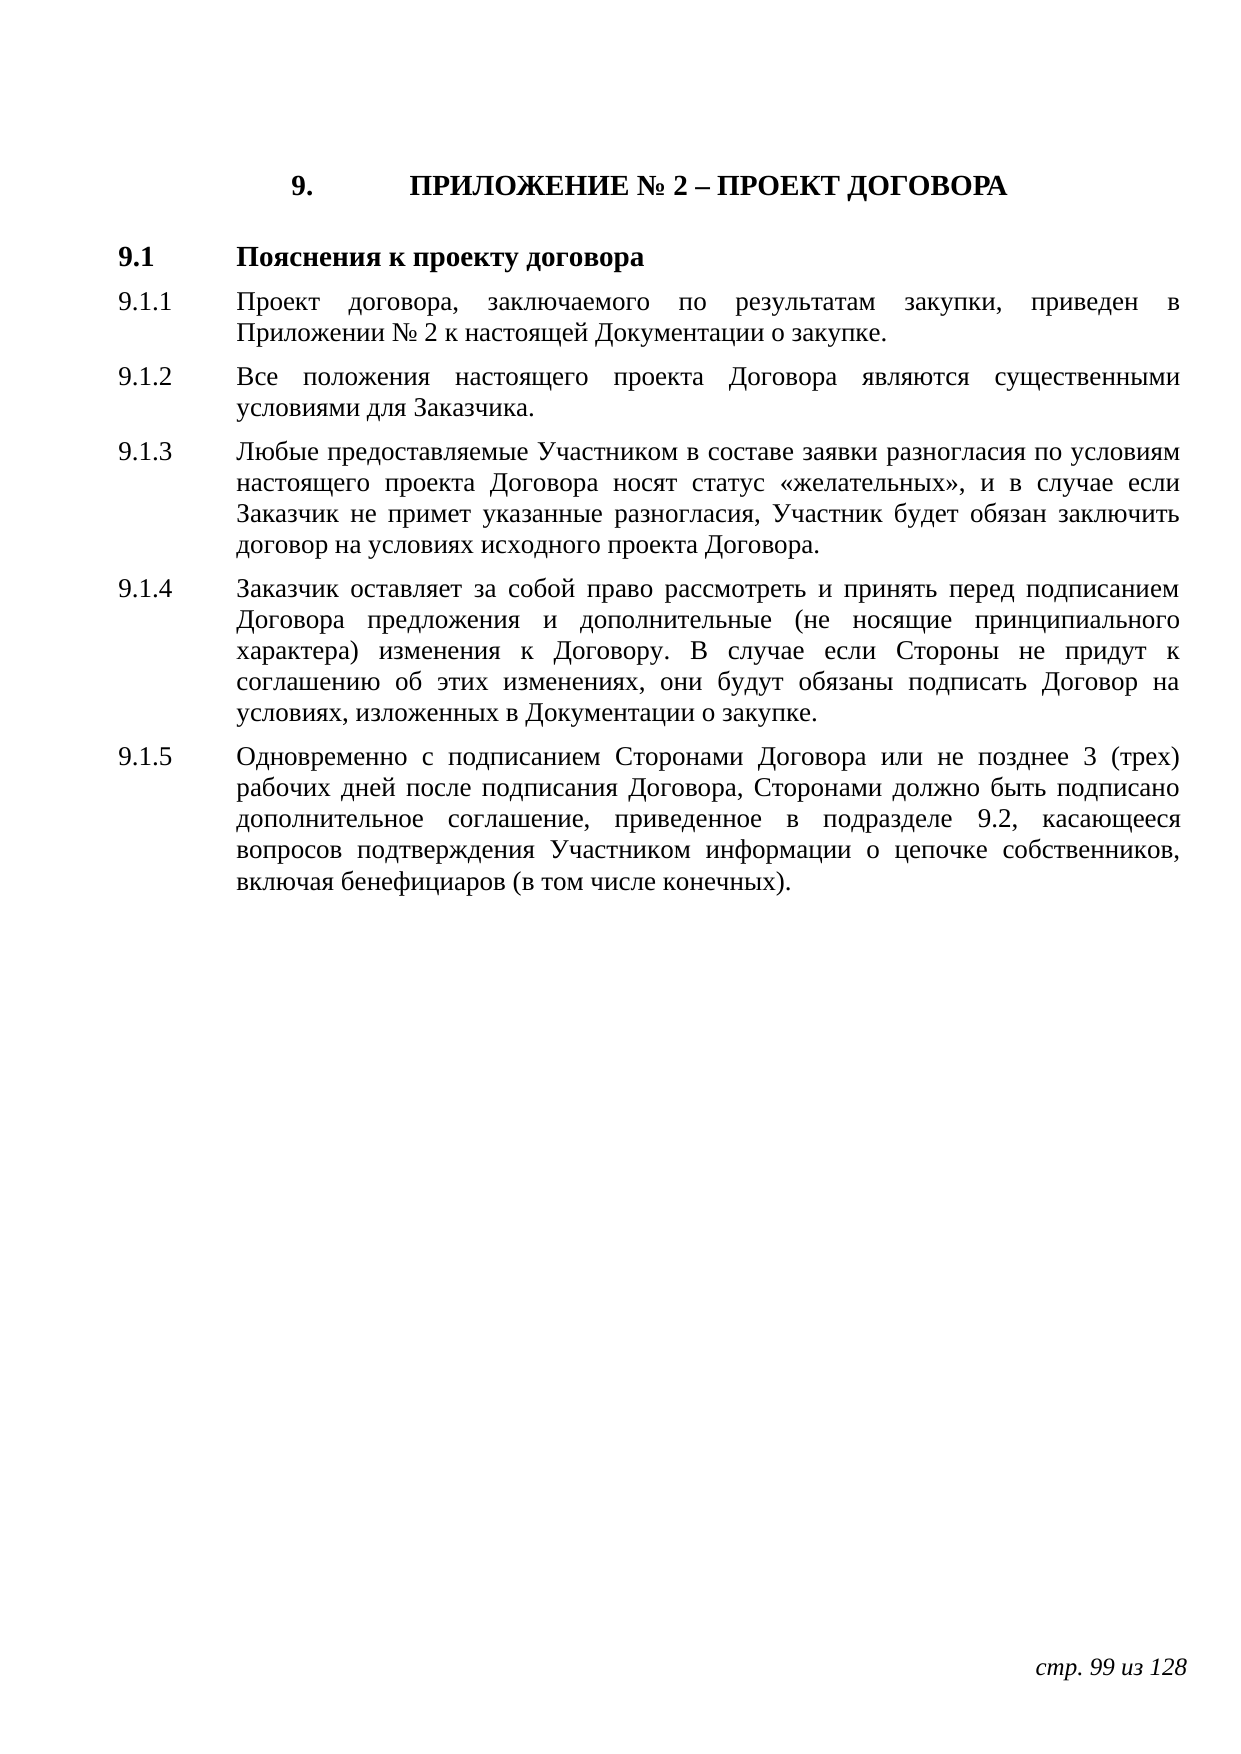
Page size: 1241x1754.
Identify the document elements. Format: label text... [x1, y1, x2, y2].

text Одновременно с подписанием Сторонами Договора или не позднее 3 (трех) рабочих дней после подписания Договора, Сторонами должно быть подписано дополнительное соглашение, приведенное в подразделе 9.2, касающееся вопросов подтверждения Участником информации о цепочке собственников, включая бенефициаров (в том числе конечных). [118, 740, 1181, 896]
text Любые предоставляемые Участником в составе заявки разногласия по условиям настоящего проекта Договора носят статус «желательных», и в случае если Заказчик не примет указанные разногласия, Участник будет обязан заключить договор на условиях исходного проекта Договора. [118, 435, 1181, 559]
subtitle ПРИЛОЖЕНИЕ № 2 – ПРОЕКТ ДОГОВОРА [118, 168, 1181, 202]
text Заказчик оставляет за собой право рассмотреть и принять перед подписанием Договора предложения и дополнительные (не носящие принципиального характера) изменения к Договору. В случае если Стороны не придут к соглашению об этих изменениях, они будут обязаны подписать Договор на условиях, изложенных в Документации о закупке. [118, 572, 1181, 728]
text Все положения настоящего проекта Договора являются существенными условиями для Заказчика. [118, 360, 1181, 422]
subtitle Пояснения к проекту договора [118, 239, 1181, 273]
text Проект договора, заключаемого по результатам закупки, приведен в Приложении № 2 к настоящей Документации о закупке. [118, 285, 1181, 347]
